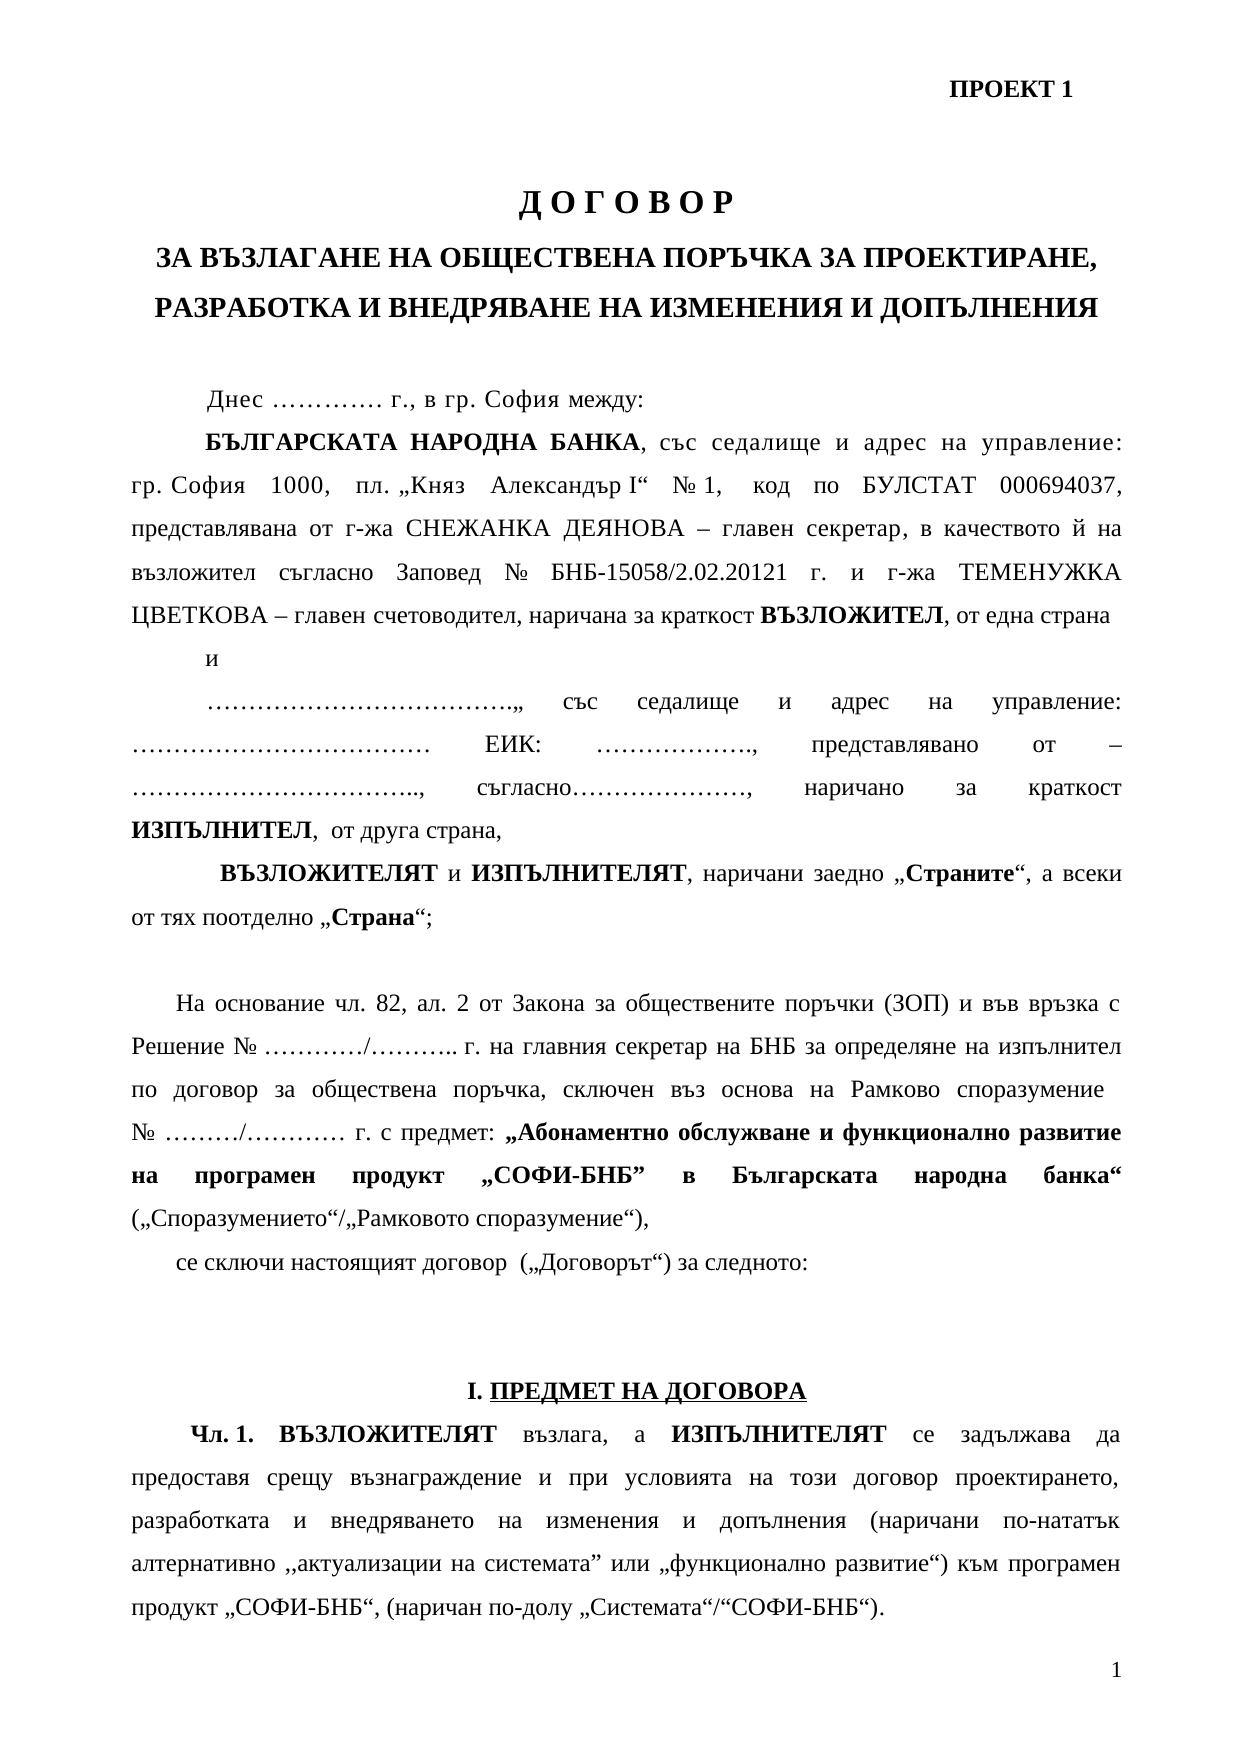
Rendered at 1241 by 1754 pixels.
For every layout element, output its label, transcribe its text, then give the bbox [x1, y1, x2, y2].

list ПРЕДМЕТ НА ДОГОВОРА [169, 1376, 1121, 1405]
text Днес …………. г., в гр. София между: [132, 384, 1121, 413]
text На основание чл. 82, ал. 2 от Закона за обществените поръчки (ЗОП) и във връзка с Решение № …………/……….. г. на главния секретар на БНБ за определяне на изпълнител по договор за обществена поръчка, сключен въз основа на Рамково споразумение № ………/………… г. с предмет: „Абонаментно обслужване и функционално развитие на програмен продукт „СОФИ-БНБ” в Българската народна банка“ („Споразумението“/„Рамковото споразумение“), [131, 988, 1122, 1232]
text ЗА ВЪЗЛАГАНЕ НА ОБЩЕСТВЕНА ПОРЪЧКА ЗА ПРОЕКТИРАНЕ, РАЗРАБОТКА И ВНЕДРЯВАНЕ НА ИЗМЕНЕНИЯ И ДОПЪЛНЕНИЯ [131, 240, 1122, 324]
text ВЪЗЛОЖИТЕЛЯТ и ИЗПЪЛНИТЕЛЯТ, наричани заедно „Страните“, а всеки от тях поотделно „Страна“; [131, 858, 1122, 930]
text се сключи настоящият договор („Договорът“) за следното: [131, 1247, 1122, 1275]
text ……………………………….„ със седалище и адрес на управление: ……………………………… EИК: ………………., представлявано от –…………………………….., съгласно…………………, наричано за краткост ИЗПЪЛНИТЕЛ, от друга страна, [131, 686, 1122, 844]
text и [131, 643, 1122, 672]
text БЪЛГАРСКАТА НАРОДНА БАНКА, със седалище и адрес на управление: гр. София 1000, пл. „Княз Александър I“ № 1, код по БУЛСТАТ 000694037, представлявана от г-жа СНЕЖАНКА ДЕЯНОВА – главен секретар, в качеството й на възложител съгласно Заповед № БНБ-15058/2.02.20121 г. и г-жа ТЕМЕНУЖКА ЦВЕТКОВА – главен счетоводител, наричана за краткост ВЪЗЛОЖИТЕЛ, от една страна [131, 427, 1122, 628]
list ВЪЗЛОЖИТЕЛЯТ възлага, а ИЗПЪЛНИТЕЛЯТ се задължава да предоставя срещу възнаграждение и при условията на този договор проектирането, разработката и внедряването на изменения и допълнения (наричани по-нататък алтернативно ,,актуализации на системата” или „функционално развитие“) към програмен продукт „СОФИ-БНБ“, (наричан по-долу „Системата“/“СОФИ-БНБ“). [131, 1419, 1120, 1620]
text Д О Г О В О Р [131, 183, 1121, 221]
